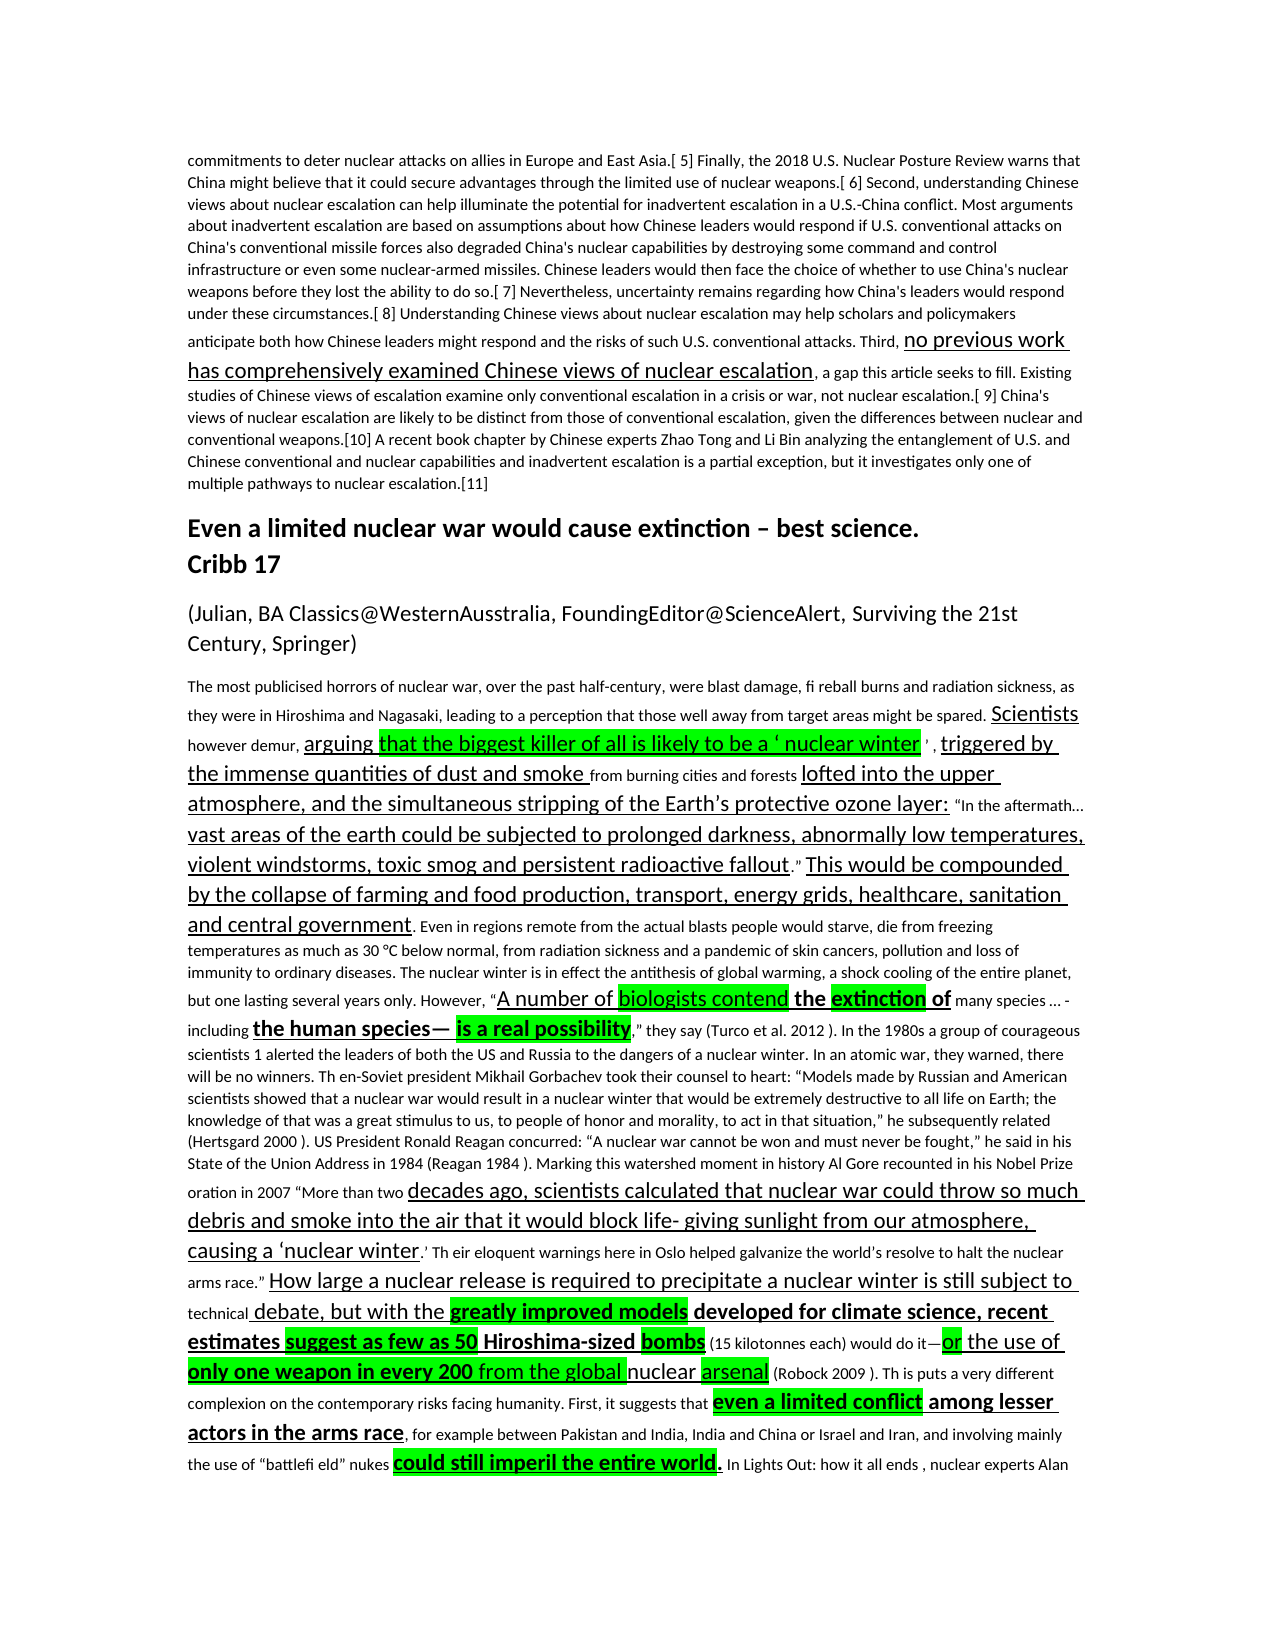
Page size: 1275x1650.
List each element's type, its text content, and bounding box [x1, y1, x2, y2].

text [187, 150, 1087, 493]
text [187, 676, 1087, 1476]
text Cribb 17 [187, 547, 1087, 580]
text (Julian, BA Classics@WesternAusstralia, FoundingEditor@ScienceAlert, Surviving the 21st Century, Springer) [187, 599, 1087, 658]
text Even a limited nuclear war would cause extinction – best science. [187, 511, 1087, 544]
